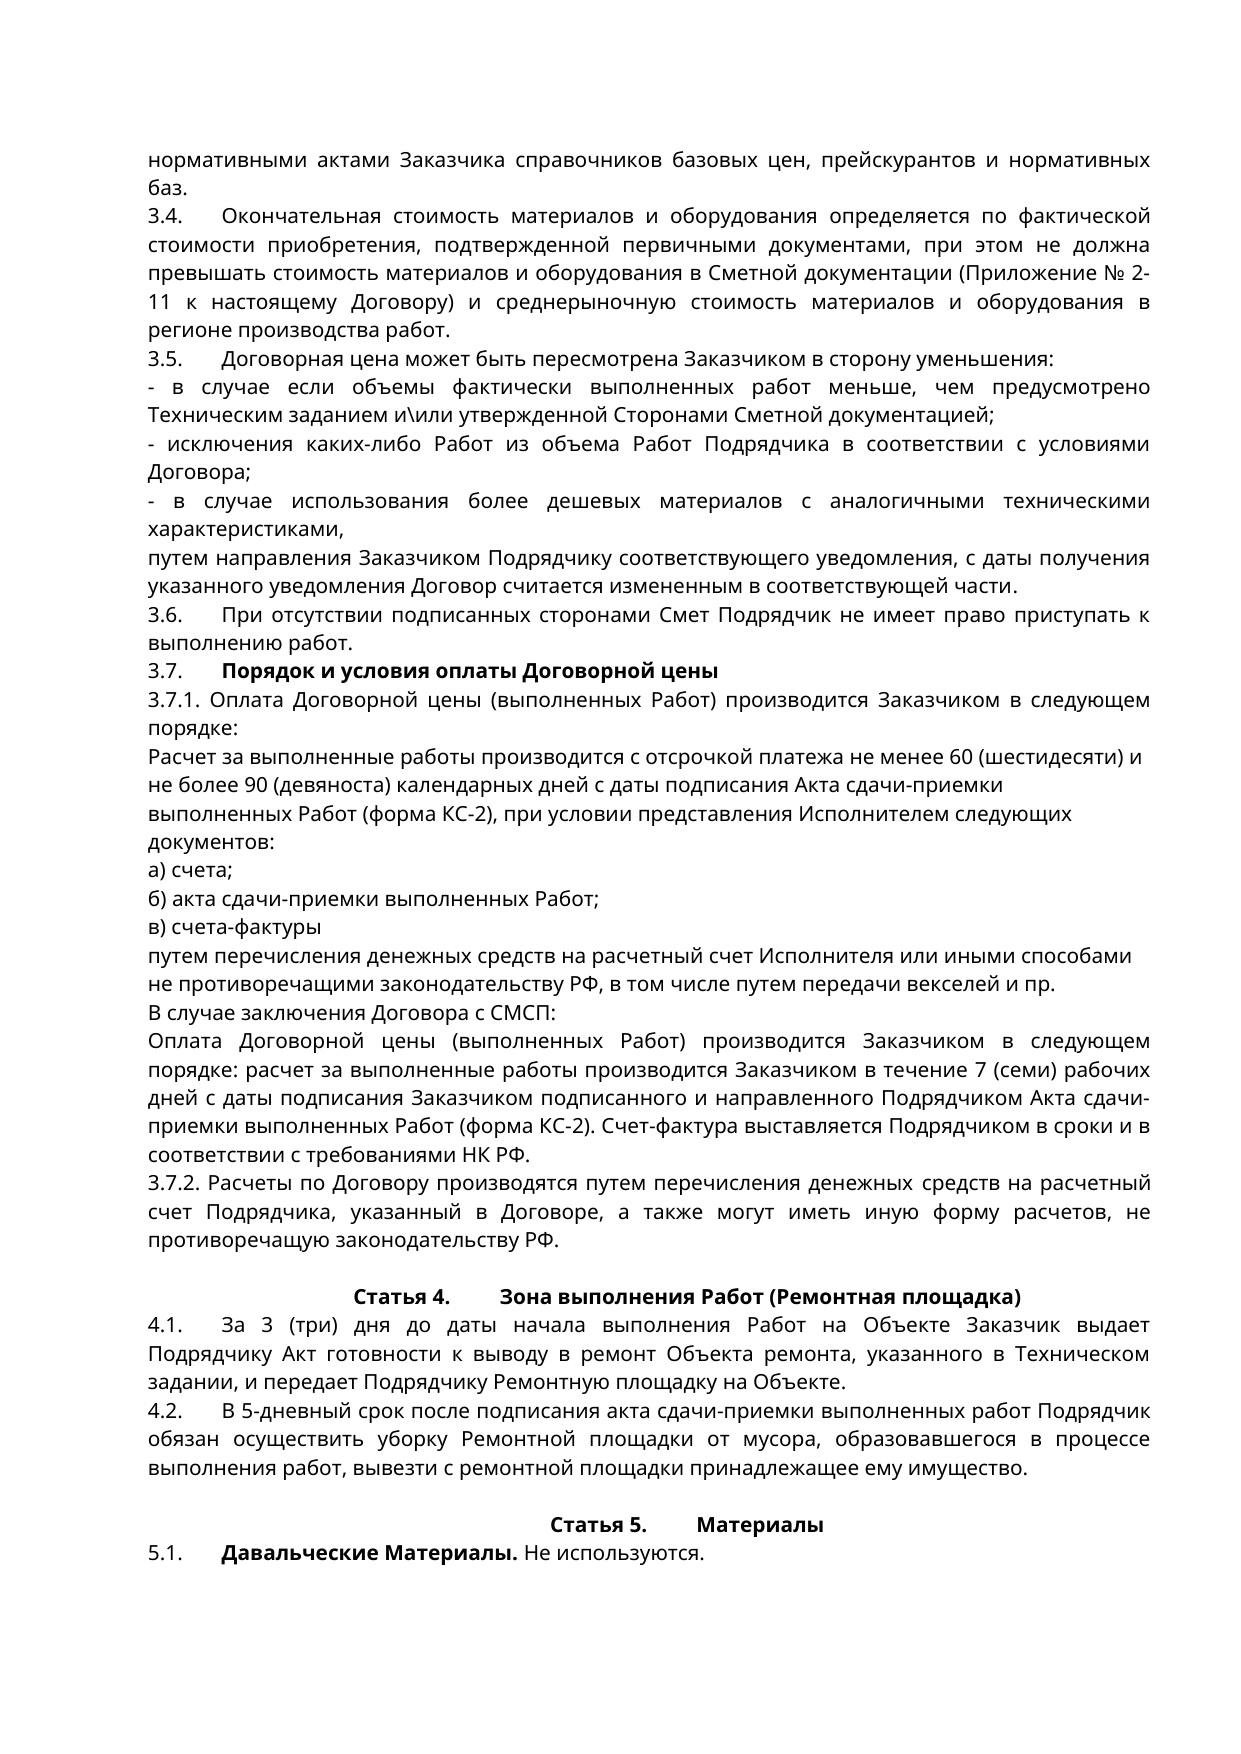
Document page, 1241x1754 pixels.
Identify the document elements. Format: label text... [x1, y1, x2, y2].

list За 3 (три) дня до даты начала выполнения Работ на Объекте Заказчик выдает Подрядчику Акт готовности к выводу в ремонт Объекта ремонта, указанного в Техническом задании, и передает Подрядчику Ремонтную площадку на Объекте. [148, 1311, 1152, 1396]
list Зона выполнения Работ (Ремонтная площадка) [223, 1282, 1152, 1311]
list Порядок и условия оплаты Договорной цены [148, 657, 1152, 685]
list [148, 145, 1152, 202]
list 3.7.1. Оплата Договорной цены (выполненных Работ) производится Заказчиком в следующем порядке: [148, 685, 1152, 742]
list В 5-дневный срок после подписания акта сдачи-приемки выполненных работ Подрядчик обязан осуществить уборку Ремонтной площадки от мусора, образовавшегося в процессе выполнения работ, вывезти с ремонтной площадки принадлежащее ему имущество. [148, 1396, 1152, 1481]
list Оплата Договорной цены (выполненных Работ) производится Заказчиком в следующем порядке: расчет за выполненные работы производится Заказчиком в течение 7 (семи) рабочих дней с даты подписания Заказчиком подписанного и направленного Подрядчиком Акта сдачи-приемки выполненных Работ (форма КС-2). Счет-фактура выставляется Подрядчиком в сроки и в соответствии с требованиями НК РФ. [148, 1026, 1152, 1168]
list в) счета-фактуры [148, 912, 1152, 941]
list б) акта сдачи-приемки выполненных Работ; [148, 884, 1152, 912]
list - в случае если объемы фактически выполненных работ меньше, чем предусмотрено Техническим заданием и\или утвержденной Сторонами Сметной документацией; [148, 372, 1152, 429]
list а) счета; [148, 856, 1152, 884]
list Расчет за выполненные работы производится с отсрочкой платежа не менее 60 (шестидесяти) и не более 90 (девяноста) календарных дней с даты подписания Акта сдачи-приемки выполненных Работ (форма КС-2), при условии представления Исполнителем следующих документов: [148, 742, 1152, 856]
list При отсутствии подписанных сторонами Смет Подрядчик не имеет право приступать к выполнению работ. [148, 600, 1152, 657]
list 3.7.2. Расчеты по Договору производятся путем перечисления денежных средств на расчетный счет Подрядчика, указанный в Договоре, а также могут иметь иную форму расчетов, не противоречащую законодательству РФ. [148, 1168, 1152, 1254]
list В случае заключения Договора с СМСП: [148, 998, 1152, 1026]
list Договорная цена может быть пересмотрена Заказчиком в сторону уменьшения: [148, 344, 1152, 372]
list Окончательная стоимость материалов и оборудования определяется по фактической стоимости приобретения, подтвержденной первичными документами, при этом не должна превышать стоимость материалов и оборудования в Сметной документации (Приложение № 2-11 к настоящему Договору) и среднерыночную стоимость материалов и оборудования в регионе производства работ. [148, 202, 1152, 344]
list путем перечисления денежных средств на расчетный счет Исполнителя или иными способами не противоречащими законодательству РФ, в том числе путем передачи векселей и пр. [148, 941, 1152, 998]
list путем направления Заказчиком Подрядчику соответствующего уведомления, с даты получения указанного уведомления Договор считается измененным в соответствующей части. [148, 543, 1152, 600]
list Давальческие Материалы. Не используются. [148, 1538, 1152, 1567]
list - в случае использования более дешевых материалов с аналогичными техническими характеристиками, [148, 486, 1152, 543]
list Материалы [223, 1510, 1152, 1538]
list - исключения каких-либо Работ из объема Работ Подрядчика в соответствии с условиями Договора; [148, 429, 1152, 486]
